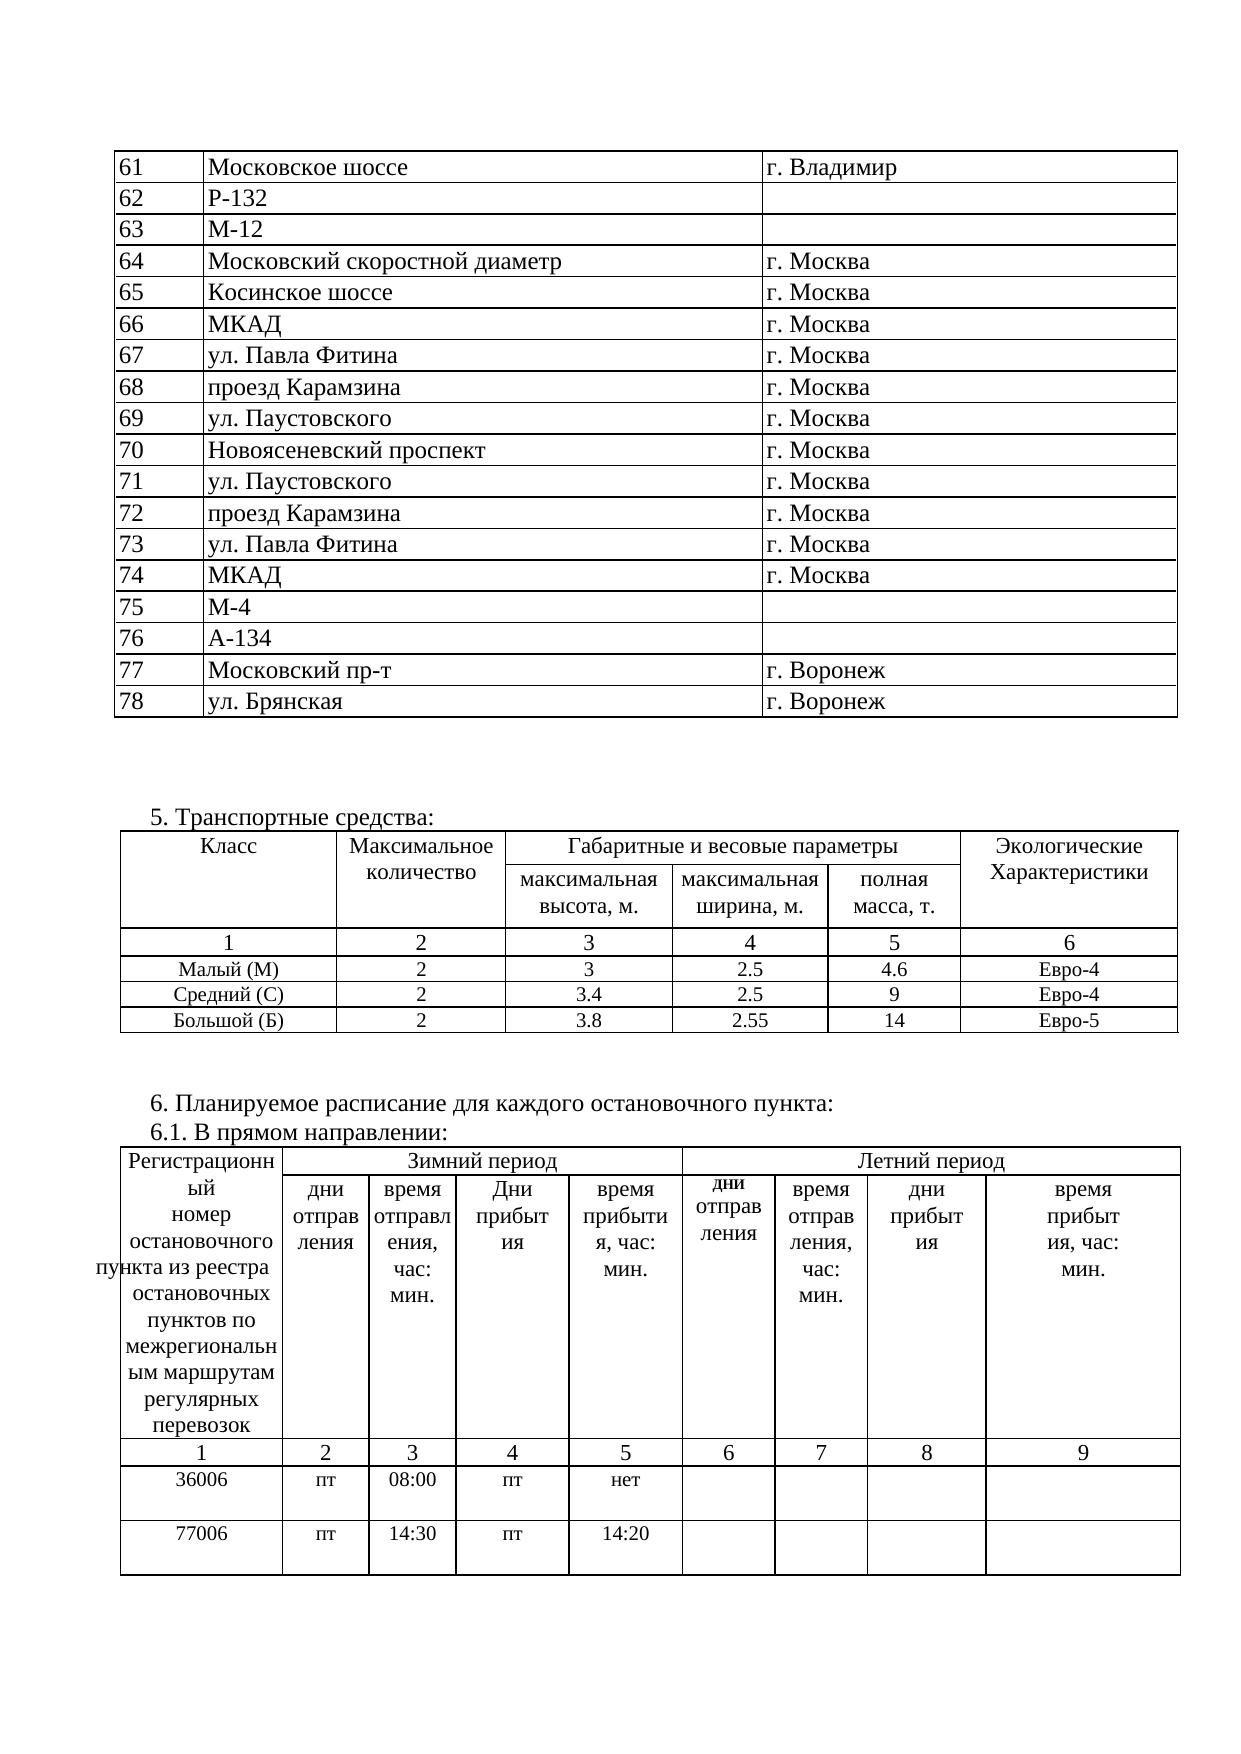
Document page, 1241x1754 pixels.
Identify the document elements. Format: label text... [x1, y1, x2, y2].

table_cell 2 [337, 1008, 505, 1032]
table_cell Средний (С) [121, 982, 336, 1006]
table_cell 6 [683, 1439, 774, 1465]
table_cell 5 [829, 929, 960, 955]
table_cell [776, 1521, 867, 1574]
table_cell [763, 622, 1177, 653]
table_cell ул. Паустовского [204, 466, 762, 496]
table_cell [987, 1467, 1180, 1520]
table_cell проезд Карамзина [204, 372, 762, 402]
table_cell Косинское шоссе [204, 277, 762, 307]
table_cell 4 [673, 929, 827, 955]
table_cell 4 [457, 1439, 568, 1465]
table_cell Большой (Б) [121, 1008, 336, 1032]
table_cell 73 [115, 529, 203, 559]
table_cell 61 [115, 152, 203, 181]
table_cell г. Воронеж [763, 685, 1177, 716]
table_cell г. Москва [763, 244, 1177, 276]
table_cell Евро-5 [961, 1008, 1177, 1032]
table_cell 3 [506, 929, 672, 955]
table_cell 66 [115, 308, 203, 339]
table_cell дни отправ ления [283, 1176, 368, 1437]
table_cell [763, 213, 1177, 244]
text 6. Планируемое расписание для каждого остановочного пункта: [150, 1088, 1090, 1117]
table_cell 71 [115, 466, 203, 496]
table_cell 67 [115, 340, 203, 370]
table_cell 72 [115, 497, 203, 527]
table_cell 9 [987, 1439, 1180, 1465]
table_cell 2 [283, 1439, 368, 1465]
table_cell г. Москва [763, 496, 1177, 527]
table_cell МКАД [204, 561, 762, 590]
table_cell [763, 590, 1177, 622]
table_cell г. Москва [763, 528, 1177, 559]
table_cell 9 [829, 982, 960, 1006]
table_cell 78 [115, 686, 203, 716]
table_cell 36006 [121, 1467, 282, 1520]
table_cell Московский скоростной диаметр [204, 246, 762, 276]
table_cell г. Москва [763, 339, 1177, 370]
table_cell Дни прибыт ия [457, 1176, 568, 1437]
table_cell 14:30 [370, 1521, 455, 1574]
table_cell 8 [868, 1439, 985, 1465]
table_cell г. Москва [763, 433, 1177, 464]
table_cell Новоясеневский проспект [204, 435, 762, 464]
table_cell нет [570, 1467, 682, 1520]
table_cell ул. Паустовского [204, 403, 762, 433]
table_cell Евро-4 [961, 957, 1177, 981]
table_cell 74 [115, 560, 203, 590]
table_cell время отправ ления, час: мин. [776, 1176, 867, 1437]
table_cell максимальная высота, м. [506, 865, 672, 927]
text 6.1. В прямом направлении: [150, 1117, 1090, 1146]
table_cell 3 [370, 1439, 455, 1465]
table_cell М-12 [204, 215, 762, 244]
table_cell пт [283, 1521, 368, 1574]
table_cell 14:20 [570, 1521, 682, 1574]
table_cell полная масса, т. [829, 865, 960, 927]
table_cell [868, 1521, 985, 1574]
table_cell время прибыти я, час: мин. [570, 1176, 682, 1437]
table_cell 77 [115, 654, 203, 685]
table_cell 2.55 [673, 1008, 827, 1032]
table_cell [868, 1467, 985, 1520]
table_cell Евро-4 [961, 982, 1177, 1006]
table_cell время отправл ения, час: мин. [370, 1176, 455, 1437]
table_cell 2.5 [673, 957, 827, 981]
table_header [121, 1148, 282, 1437]
table_cell 62 [115, 183, 203, 213]
table_cell [683, 1467, 774, 1520]
table_cell г. Москва [763, 307, 1177, 339]
table_cell г. Москва [763, 402, 1177, 433]
table_cell пт [457, 1467, 568, 1520]
table_cell Малый (М) [121, 957, 336, 981]
table_cell 68 [115, 371, 203, 402]
table_cell [763, 181, 1177, 213]
table_cell 4.6 [829, 957, 960, 981]
table_cell 77006 [121, 1521, 282, 1574]
table_header Экологические Характеристики [961, 832, 1177, 927]
table_cell 6 [961, 929, 1177, 955]
table_cell [683, 1521, 774, 1574]
table_cell пт [283, 1467, 368, 1520]
table_cell г. Москва [763, 370, 1177, 402]
table_header Зимний период [283, 1148, 682, 1174]
table_cell 14 [829, 1008, 960, 1032]
table_cell г. Владимир [763, 152, 1177, 181]
table_cell ул. Павла Фитина [204, 529, 762, 559]
table_cell г. Воронеж [763, 653, 1177, 685]
table_cell ул. Брянская [204, 686, 762, 716]
table_cell 3 [506, 957, 672, 981]
table_cell г. Москва [763, 559, 1177, 590]
table_cell 2 [337, 982, 505, 1006]
table_cell дни прибыт ия [868, 1176, 985, 1437]
table_cell 2.5 [673, 982, 827, 1006]
table_cell 7 [776, 1439, 867, 1465]
table_cell 2 [337, 957, 505, 981]
table_cell время прибыт ия, час: мин. [987, 1176, 1180, 1437]
table_cell пт [457, 1521, 568, 1574]
table_cell ДНИ отправ ления [683, 1176, 774, 1437]
table_cell 5 [570, 1439, 682, 1465]
table_header Летний период [683, 1148, 1180, 1174]
table_cell 3.4 [506, 982, 672, 1006]
table_cell МКАД [204, 309, 762, 339]
table_cell [776, 1467, 867, 1520]
table_cell Московский пр-т [204, 655, 762, 685]
table_cell 2 [337, 929, 505, 955]
table_cell ул. Павла Фитина [204, 340, 762, 370]
table_header Максимальное количество [337, 832, 505, 927]
table_cell Московское шоссе [204, 152, 762, 181]
table_cell 70 [115, 434, 203, 464]
table_cell Р-132 [204, 183, 762, 213]
table_cell г. Москва [763, 465, 1177, 496]
table_cell [987, 1521, 1180, 1574]
table_cell г. Москва [763, 276, 1177, 307]
table_cell А-134 [204, 623, 762, 653]
table_cell проезд Карамзина [204, 498, 762, 527]
table_cell 75 [115, 591, 203, 622]
table_cell 08:00 [370, 1467, 455, 1520]
table_header Класс [121, 832, 336, 927]
table_cell 1 [121, 929, 336, 955]
table_cell 76 [115, 623, 203, 653]
table_cell 1 [121, 1439, 282, 1465]
table_cell максимальная ширина, м. [673, 865, 827, 927]
table_cell 3.8 [506, 1008, 672, 1032]
table_header Габаритные и весовые параметры [506, 832, 960, 864]
table_cell М-4 [204, 592, 762, 622]
table_cell 63 [115, 214, 203, 244]
text 5. Транспортные средства: [150, 802, 1090, 830]
table_cell 69 [115, 403, 203, 433]
table_cell 65 [115, 277, 203, 307]
table_cell 64 [115, 245, 203, 276]
